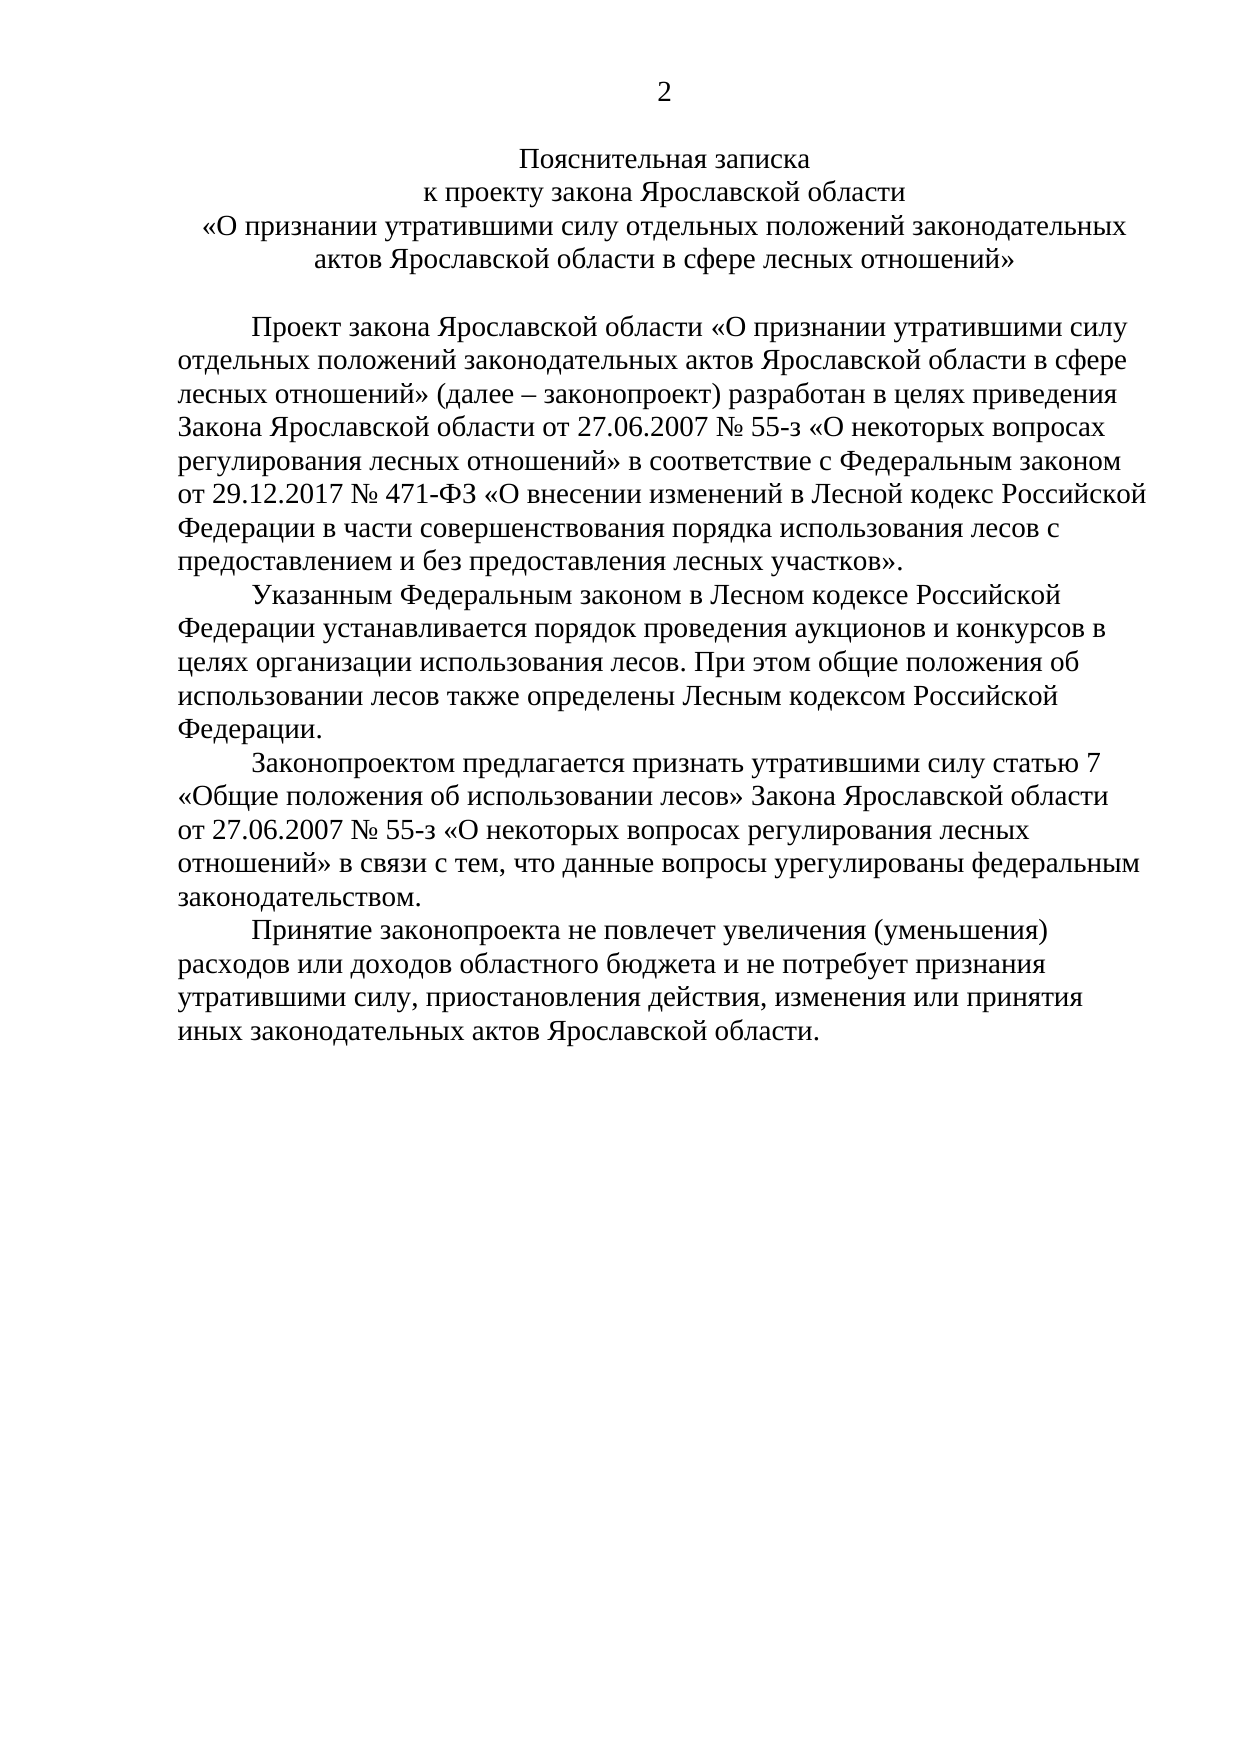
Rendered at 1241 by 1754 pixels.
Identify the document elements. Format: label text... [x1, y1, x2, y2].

text Указанным Федеральным законом в Лесном кодексе Российской Федерации устанавливается порядок проведения аукционов и конкурсов в целях организации использования лесов. При этом общие положения об использовании лесов также определены Лесным кодексом Российской Федерации. [177, 577, 1152, 745]
text к проекту закона Ярославской области [177, 174, 1152, 208]
text Пояснительная записка [177, 141, 1152, 174]
text «О признании утратившими силу отдельных положений законодательных актов Ярославской области в сфере лесных отношений» [177, 208, 1152, 275]
text Законопроектом предлагается признать утратившими силу статью 7 «Общие положения об использовании лесов» Закона Ярославской области от 27.06.2007 № 55-з «О некоторых вопросах регулирования лесных отношений» в связи с тем, что данные вопросы урегулированы федеральным законодательством. [177, 745, 1152, 912]
text Проект закона Ярославской области «О признании утратившими силу отдельных положений законодательных актов Ярославской области в сфере лесных отношений» (далее – законопроект) разработан в целях приведения Закона Ярославской области от 27.06.2007 № 55-з «О некоторых вопросах регулирования лесных отношений» в соответствие с Федеральным законом от 29.12.2017 № 471-ФЗ «О внесении изменений в Лесной кодекс Российской Федерации в части совершенствования порядка использования лесов с предоставлением и без предоставления лесных участков». [177, 309, 1152, 577]
text Принятие законопроекта не повлечет увеличения (уменьшения) расходов или доходов областного бюджета и не потребует признания утратившими силу, приостановления действия, изменения или принятия иных законодательных актов Ярославской области. [177, 912, 1152, 1047]
